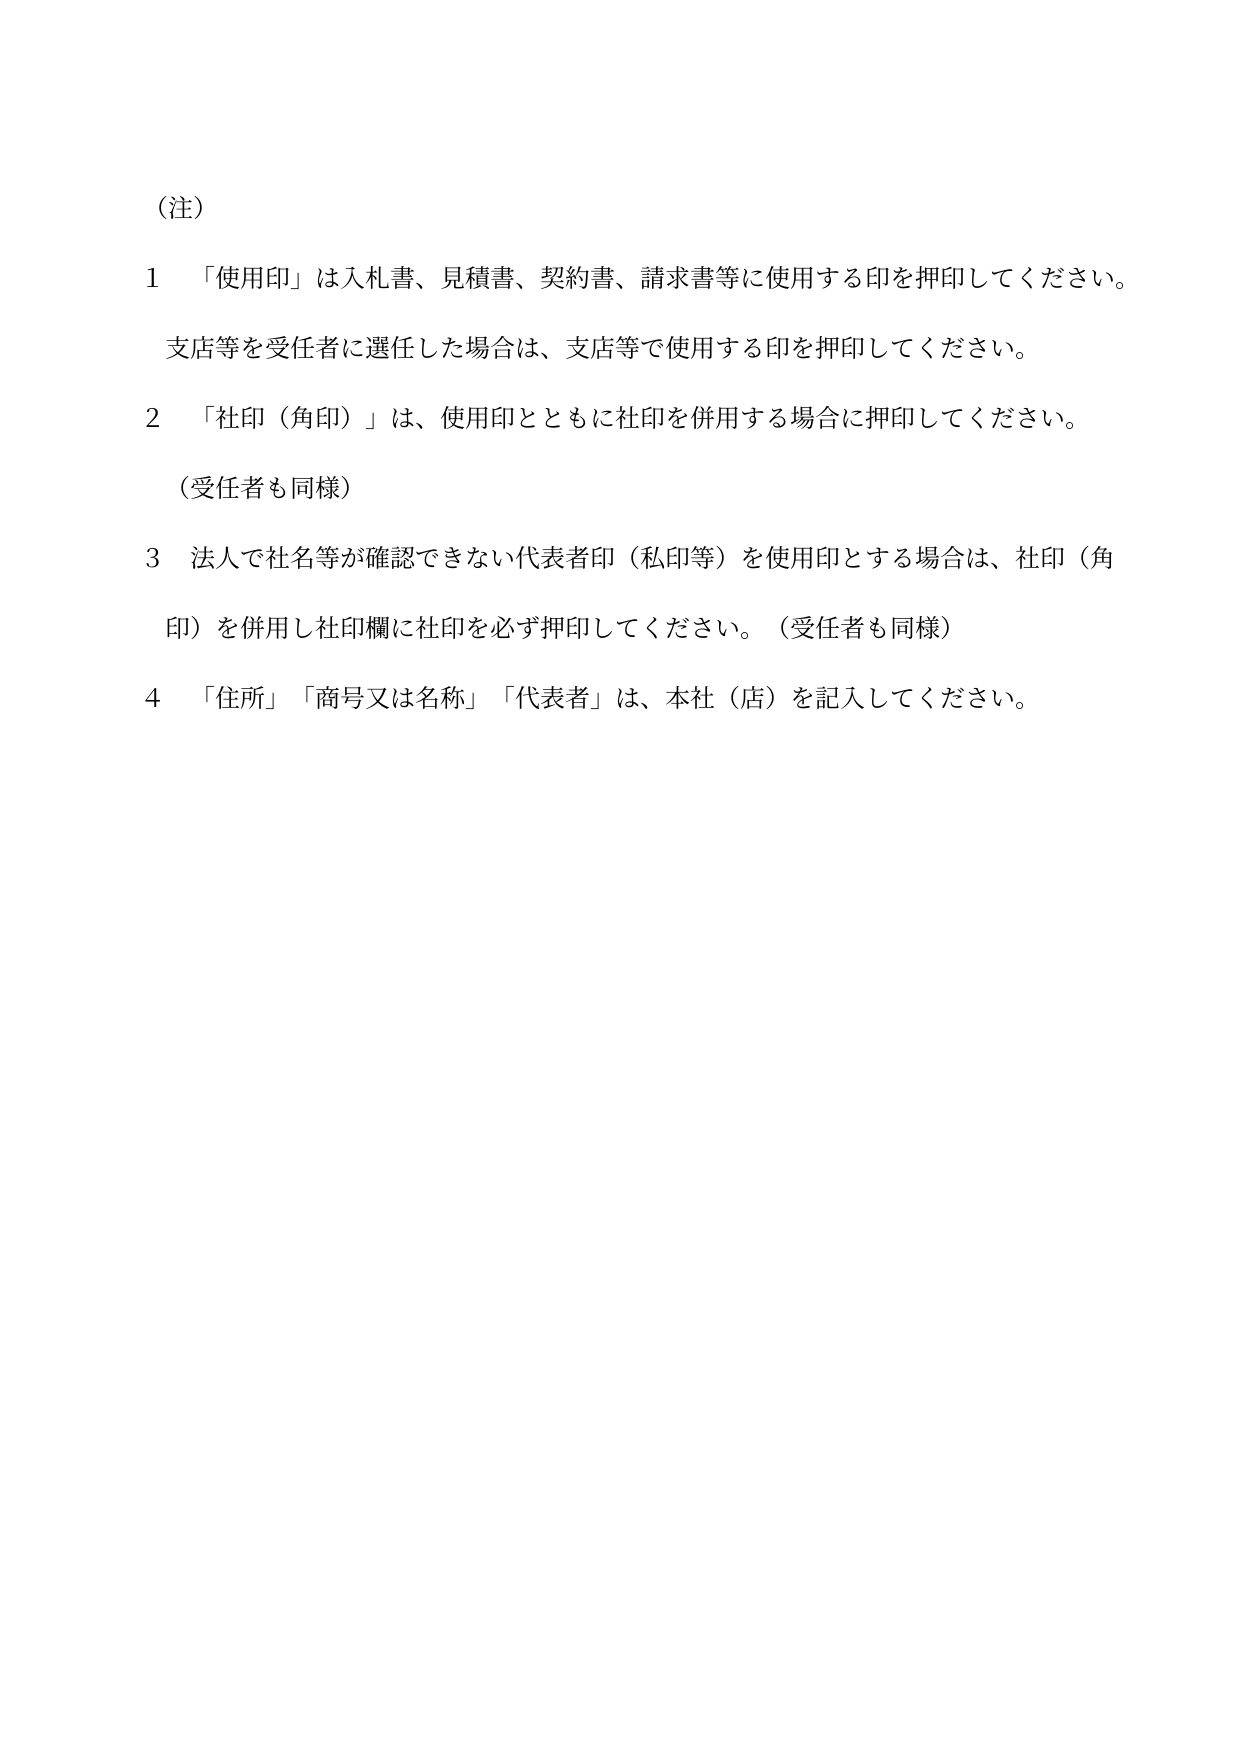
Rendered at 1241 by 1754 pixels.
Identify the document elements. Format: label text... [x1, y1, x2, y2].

text ３ 法人で社名等が確認できない代表者印（私印等）を使用印とする場合は、社印（角印）を併用し社印欄に社印を必ず押印してください。（受任者も同様） [140, 522, 1131, 662]
text １ 「使用印」は入札書、見積書、契約書、請求書等に使用する印を押印してください。支店等を受任者に選任した場合は、支店等で使用する印を押印してください。 [140, 242, 1149, 382]
text ２ 「社印（角印）」は、使用印とともに社印を併用する場合に押印してください。（受任者も同様） [140, 382, 1131, 522]
text ４ 「住所」「商号又は名称」「代表者」は、本社（店）を記入してください。 [140, 662, 1131, 732]
text （注） [118, 172, 1131, 242]
